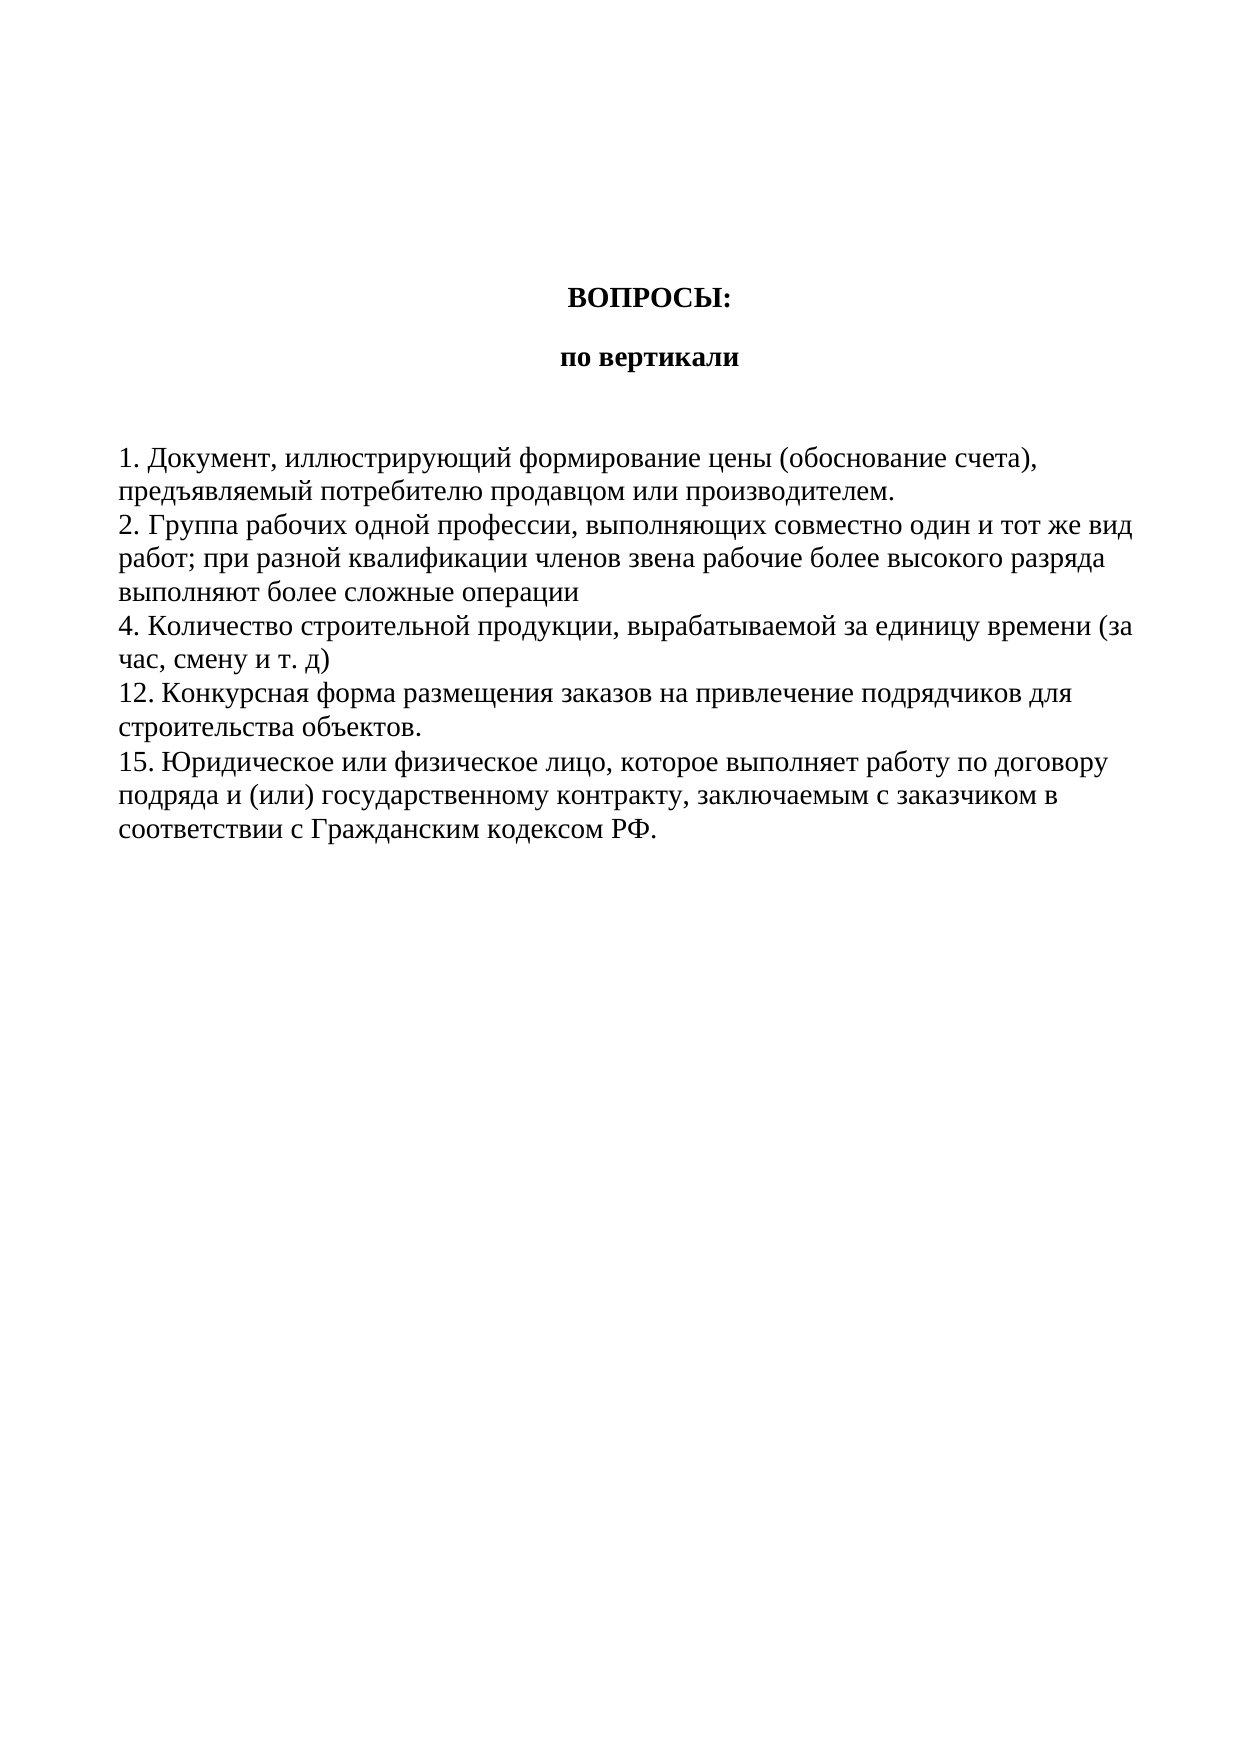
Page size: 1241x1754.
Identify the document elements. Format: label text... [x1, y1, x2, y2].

text 4. Количество строительной продукции, вырабатываемой за единицу времени (за час, смену и т. д) [118, 608, 1181, 675]
text 15. Юридическое или физическое лицо, которое выполняет работу по договору подряда и (или) государственному контракту, заключаемым с заказчиком в соответствии с Гражданским кодексом РФ. [118, 744, 1181, 844]
text 2. Группа рабочих одной профессии, выполняющих совместно один и тот же вид работ; при разной квалификации членов звена рабочие более высокого разряда выполняют более сложные операции [118, 507, 1181, 608]
text по вертикали [118, 339, 1181, 373]
text 12. Конкурсная форма размещения заказов на привлечение подрядчиков для строительства объектов. [118, 675, 1181, 744]
text 1. Документ, иллюстрирующий формирование цены (обоснование счета), предъявляемый потребителю продавцом или производителем. [118, 440, 1181, 507]
text ВОПРОСЫ: [118, 280, 1181, 313]
